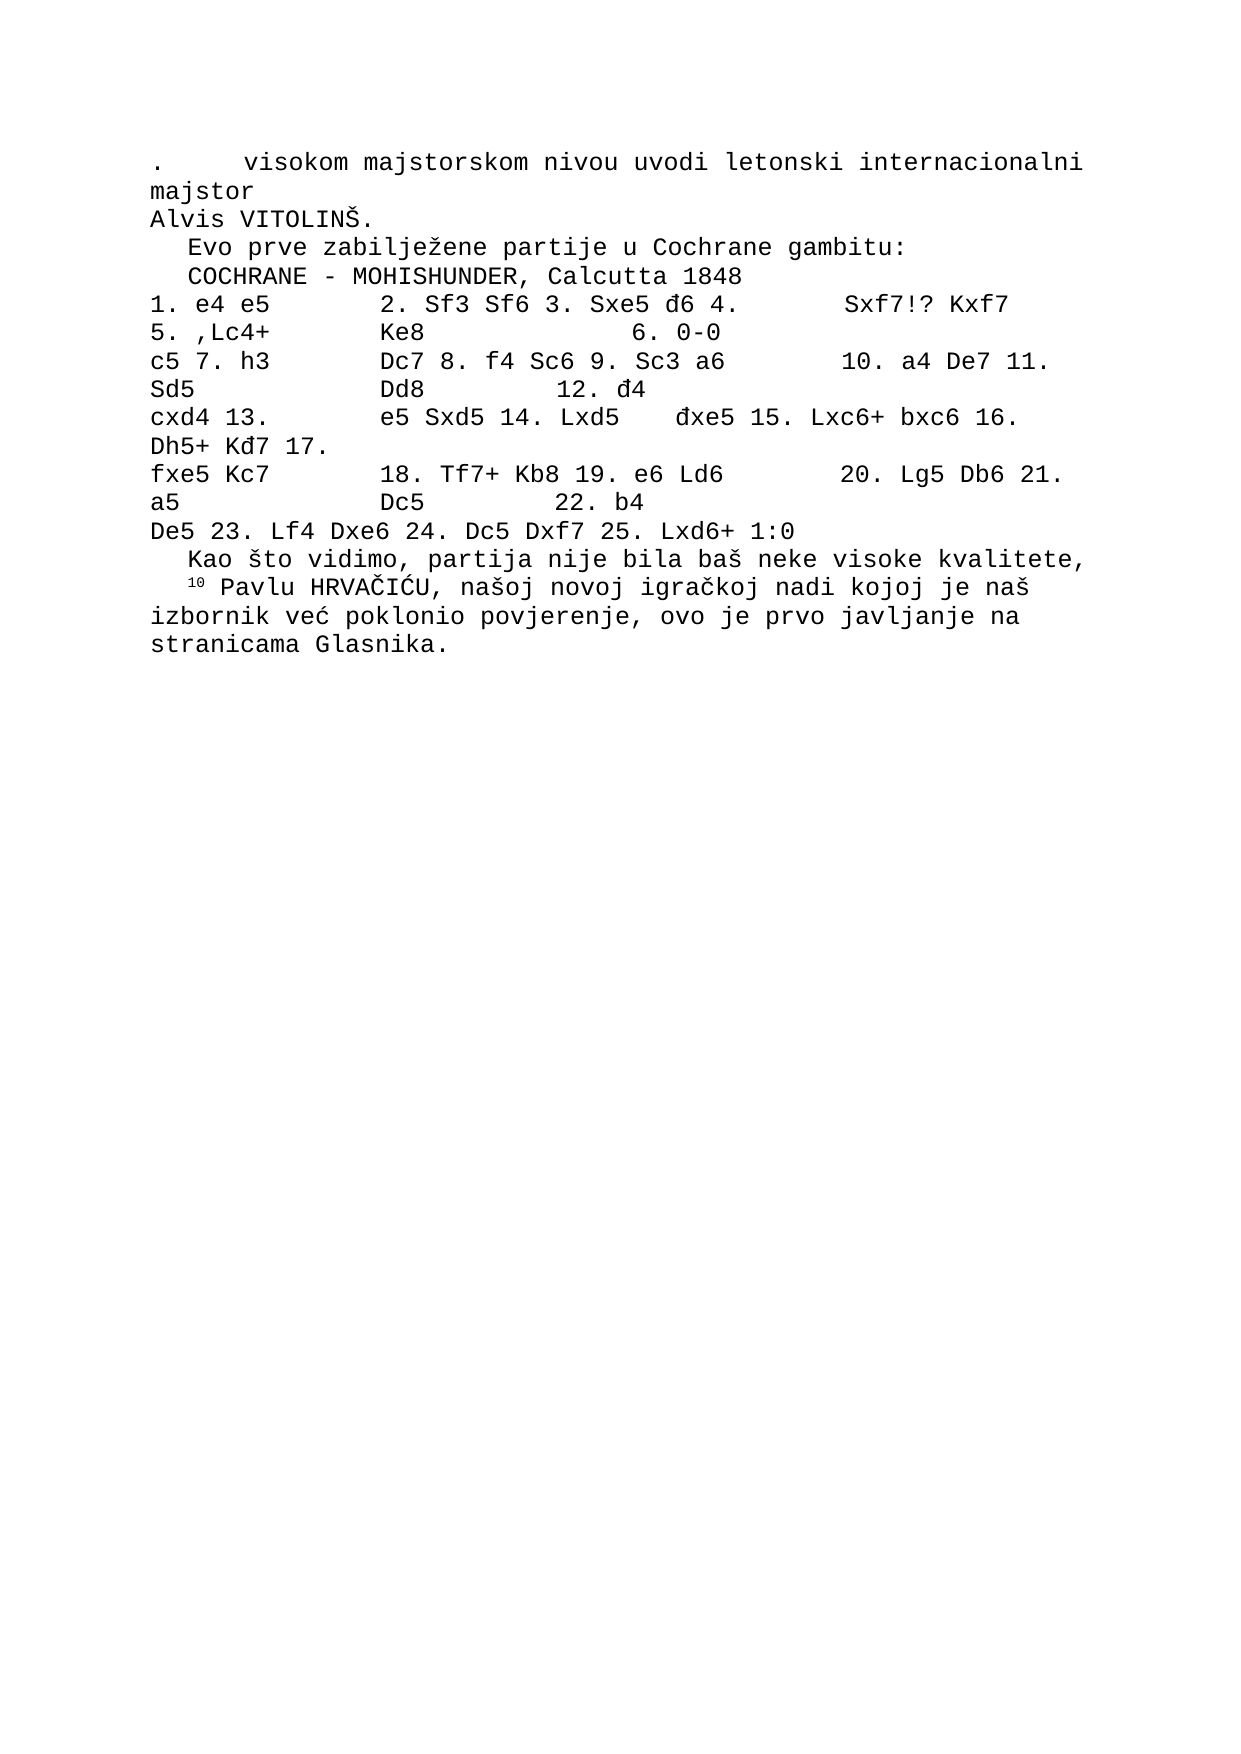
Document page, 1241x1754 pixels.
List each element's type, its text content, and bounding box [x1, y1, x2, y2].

text De5 23. Lf4 Dxe6 24. Dc5 Dxf7 25. Lxd6+ 1:0 [150, 518, 1090, 547]
text COCHRANE - MOHISHUNDER, Calcutta 1848 1. e4 e5 2. Sf3 Sf6 3. Sxe5 đ6 4. Sxf7!? Kxf7 5. ,Lc4+ Ke8 6. 0-0 [150, 263, 1090, 348]
text fxe5 Kc7 18. Tf7+ Kb8 19. e6 Ld6 20. Lg5 Db6 21. a5 Dc5 22. b4 [150, 462, 1090, 518]
text cxd4 13. e5 Sxd5 14. Lxd5 đxe5 15. Lxc6+ bxc6 16. Dh5+ Kđ7 17. [150, 405, 1090, 462]
text Alvis VITOLINŠ. [150, 207, 1090, 235]
text c5 7. h3 Dc7 8. f4 Sc6 9. Sc3 a6 10. a4 De7 11. Sd5 Dd8 12. đ4 [150, 348, 1090, 405]
text Kao što vidimo, partija nije bila baš neke visoke kvalitete, [150, 547, 1090, 575]
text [150, 150, 1090, 207]
text 10 Pavlu HRVAČIĆU, našoj novoj igračkoj nadi kojoj je naš izbornik već poklonio povjerenje, ovo je prvo javljanje na stranicama Glasnika. [150, 575, 1090, 660]
text Evo prve zabilježene partije u Cochrane gambitu: [150, 235, 1090, 263]
